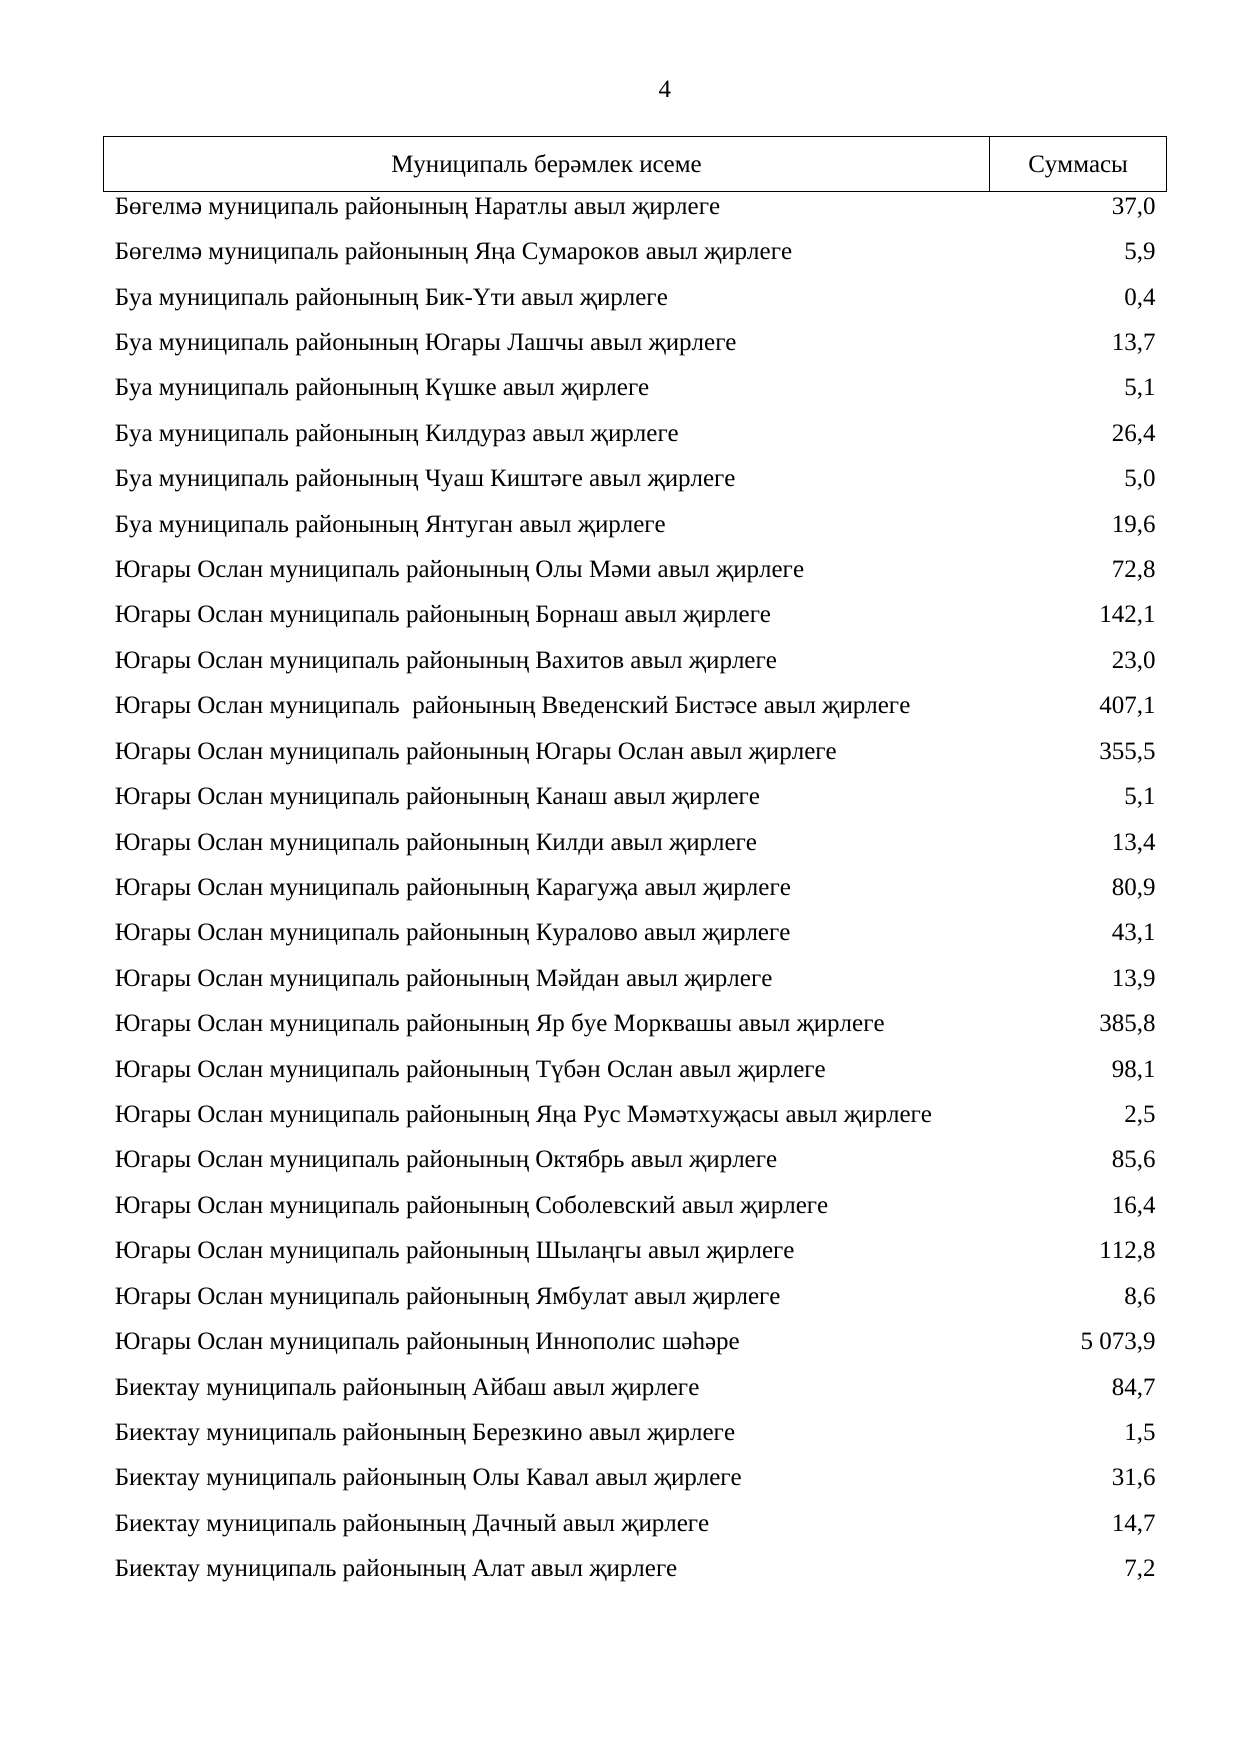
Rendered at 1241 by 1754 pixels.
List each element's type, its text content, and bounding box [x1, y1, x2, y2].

table_cell Югары Ослан муниципаль районының Соболевский авыл җирлеге [103, 1190, 989, 1235]
table_cell 355,5 [989, 736, 1167, 781]
table_cell 14,7 [989, 1508, 1167, 1553]
table_cell Биектау муниципаль районының Дачный авыл җирлеге [103, 1508, 989, 1553]
table_cell Югары Ослан муниципаль районының Яңа Рус Мәмәтхуҗасы авыл җирлеге [103, 1099, 989, 1144]
table_cell 1,5 [989, 1417, 1167, 1462]
table_cell 13,9 [989, 963, 1167, 1008]
table_cell 23,0 [989, 645, 1167, 690]
table_cell Биектау муниципаль районының Айбаш авыл җирлеге [103, 1372, 989, 1417]
table_cell 85,6 [989, 1145, 1167, 1190]
table_cell 5,9 [989, 236, 1167, 282]
table_cell 5,1 [989, 781, 1167, 827]
table_cell Югары Ослан муниципаль районының Олы Мәми авыл җирлеге [103, 554, 989, 599]
table_cell Бөгелмә муниципаль районының Наратлы авыл җирлеге [103, 192, 989, 236]
table_cell 7,2 [989, 1553, 1167, 1599]
table_cell Югары Ослан муниципаль районының Килди авыл җирлеге [103, 827, 989, 872]
table_cell 80,9 [989, 872, 1167, 917]
table_cell Буа муниципаль районының Бик-Үти авыл җирлеге [103, 282, 989, 327]
table_cell 2,5 [989, 1099, 1167, 1144]
table_cell Югары Ослан муниципаль районының Октябрь авыл җирлеге [103, 1145, 989, 1190]
table_cell 98,1 [989, 1054, 1167, 1099]
table_cell Биектау муниципаль районының Березкино авыл җирлеге [103, 1417, 989, 1462]
table_cell 19,6 [989, 509, 1167, 554]
table_cell Буа муниципаль районының Югары Лашчы авыл җирлеге [103, 327, 989, 372]
table_cell Югары Ослан муниципаль районының Югары Ослан авыл җирлеге [103, 736, 989, 781]
table_cell Югары Ослан муниципаль районының Вахитов авыл җирлеге [103, 645, 989, 690]
table_cell Буа муниципаль районының Килдураз авыл җирлеге [103, 418, 989, 463]
table_header Суммасы [990, 137, 1166, 191]
table_cell 31,6 [989, 1463, 1167, 1508]
table_cell 385,8 [989, 1008, 1167, 1054]
table_cell 142,1 [989, 600, 1167, 645]
table_cell Биектау муниципаль районының Олы Кавал авыл җирлеге [103, 1463, 989, 1508]
table_cell Буа муниципаль районының Күшке авыл җирлеге [103, 373, 989, 418]
table_cell 407,1 [989, 690, 1167, 736]
table_cell Буа муниципаль районының Янтуган авыл җирлеге [103, 509, 989, 554]
table_cell Югары Ослан муниципаль районының Куралово авыл җирлеге [103, 918, 989, 963]
table_cell Югары Ослан муниципаль районының Иннополис шәһәре [103, 1326, 989, 1372]
table_cell Югары Ослан муниципаль районының Түбән Ослан авыл җирлеге [103, 1054, 989, 1099]
table_cell Югары Ослан муниципаль районының Ямбулат авыл җирлеге [103, 1281, 989, 1326]
table_cell Буа муниципаль районының Чуаш Киштәге авыл җирлеге [103, 463, 989, 509]
table_cell 5,1 [989, 373, 1167, 418]
table_cell 72,8 [989, 554, 1167, 599]
table_cell 16,4 [989, 1190, 1167, 1235]
table_cell 37,0 [989, 192, 1167, 236]
table_cell Югары Ослан муниципаль районының Карагуҗа авыл җирлеге [103, 872, 989, 917]
table_cell Югары Ослан муниципаль районының Яр буе Морквашы авыл җирлеге [103, 1008, 989, 1054]
table_cell Югары Ослан муниципаль районының Мәйдан авыл җирлеге [103, 963, 989, 1008]
table_cell 43,1 [989, 918, 1167, 963]
table_cell Югары Ослан муниципаль районының Борнаш авыл җирлеге [103, 600, 989, 645]
table_cell Биектау муниципаль районының Алат авыл җирлеге [103, 1553, 989, 1599]
table_cell 0,4 [989, 282, 1167, 327]
table_cell Югары Ослан муниципаль районының Шылаңгы авыл җирлеге [103, 1235, 989, 1281]
table_cell Бөгелмә муниципаль районының Яңа Сумароков авыл җирлеге [103, 236, 989, 282]
table_cell 8,6 [989, 1281, 1167, 1326]
table_cell 112,8 [989, 1235, 1167, 1281]
table_cell 13,7 [989, 327, 1167, 372]
table_cell 26,4 [989, 418, 1167, 463]
table_cell 5,0 [989, 463, 1167, 509]
table_cell 5 073,9 [989, 1326, 1167, 1372]
table_header Муниципаль берәмлек исеме [104, 137, 989, 191]
table_cell 13,4 [989, 827, 1167, 872]
table_cell 84,7 [989, 1372, 1167, 1417]
table_cell Югары Ослан муниципаль районының Канаш авыл җирлеге [103, 781, 989, 827]
table_cell Югары Ослан муниципаль районының Введенский Бистәсе авыл җирлеге [103, 690, 989, 736]
